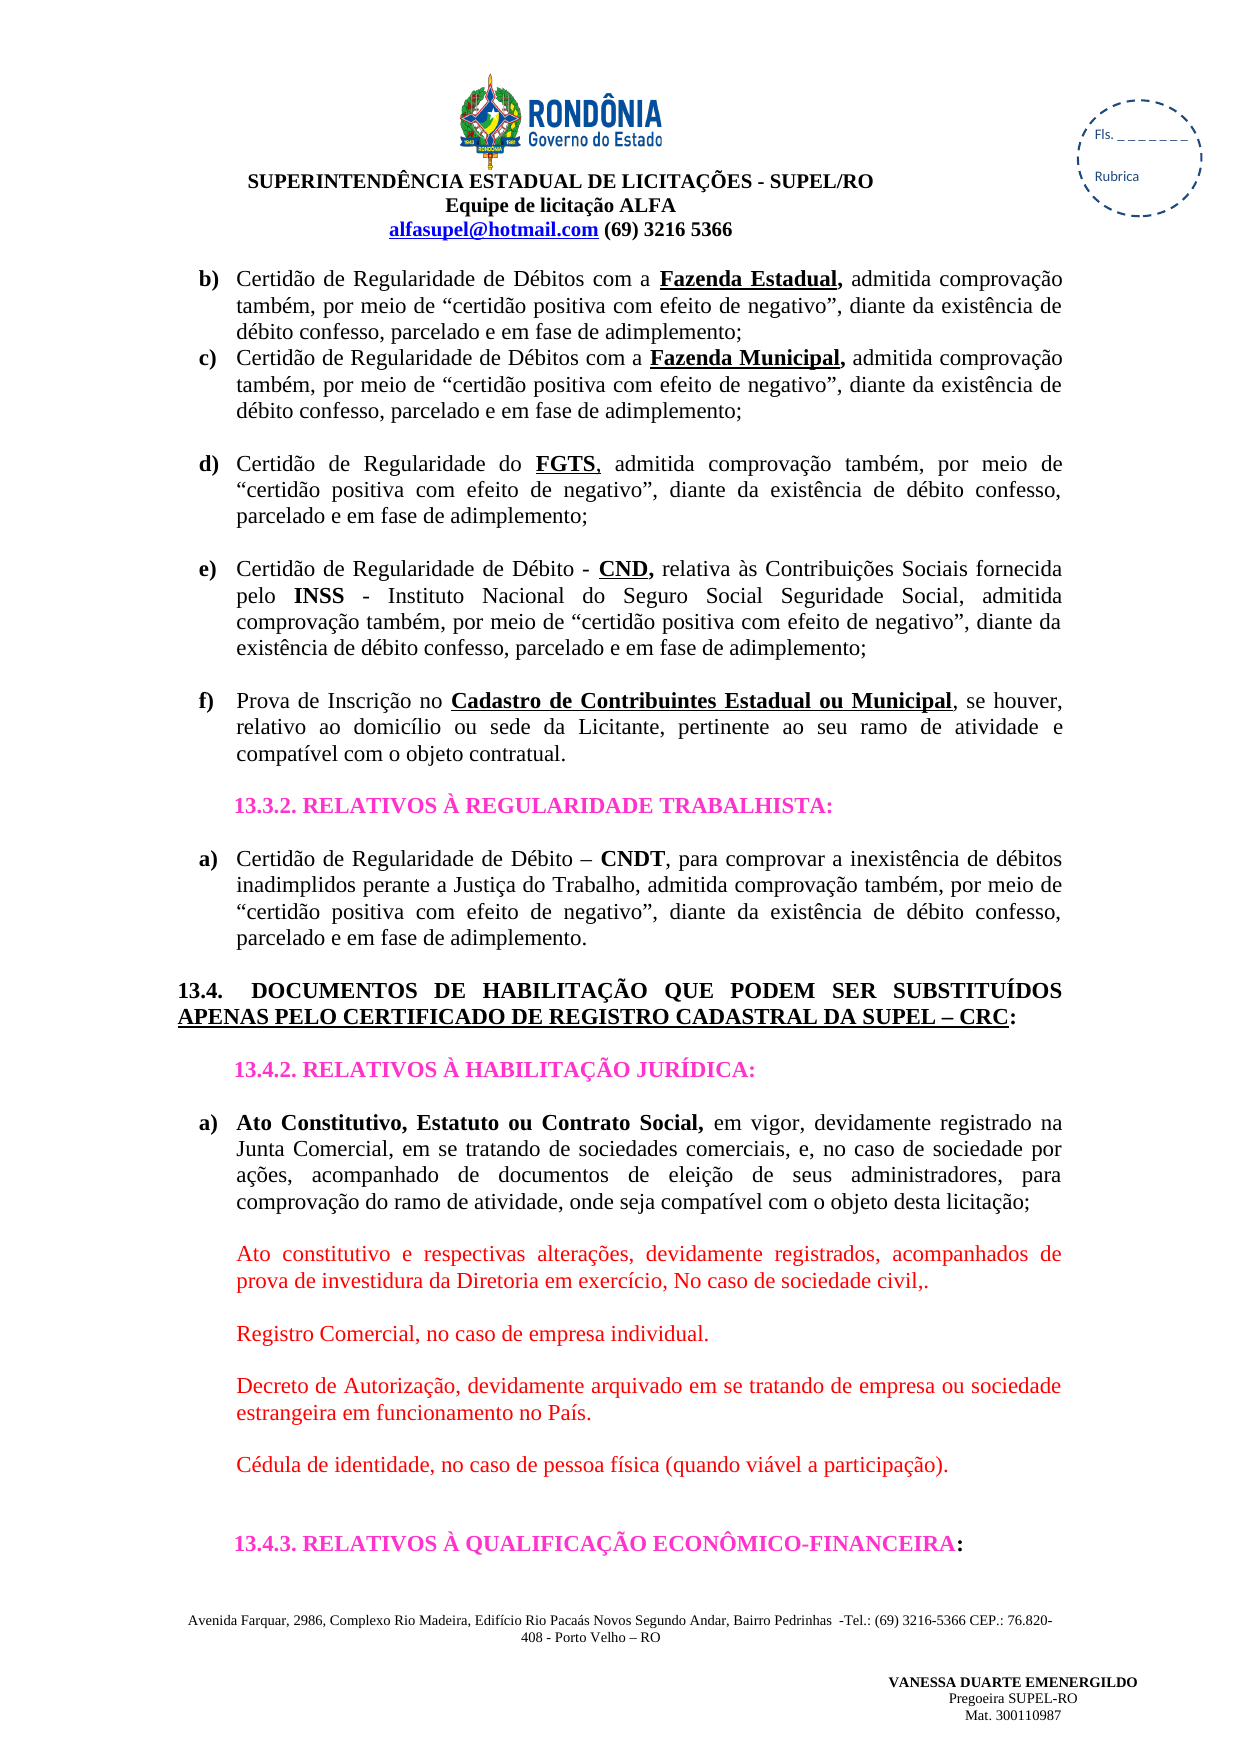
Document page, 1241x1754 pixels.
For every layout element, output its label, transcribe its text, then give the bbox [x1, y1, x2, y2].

picture [459, 73, 662, 170]
text 13.4. DOCUMENTOS DE HABILITAÇÃO QUE PODEM SER SUBSTITUÍDOS APENAS PELO CERTIFICADO DE REGISTRO CADASTRAL DA SUPEL – CRC: [177, 977, 1063, 1030]
list Prova de Inscrição no Cadastro de Contribuintes Estadual ou Municipal, se houver, relativo ao domicílio ou sede da Licitante, pertinente ao seu ramo de atividade e compatível com o objeto contratual. [199, 687, 1063, 766]
text 13.4.2. RELATIVOS À HABILITAÇÃO JURÍDICA: [233, 1056, 1063, 1082]
text Cédula de identidade, no caso de pessoa física (quando viável a participação). [236, 1451, 1063, 1478]
list Certidão de Regularidade de Débitos com a Fazenda Municipal, admitida comprovação também, por meio de “certidão positiva com efeito de negativo”, diante da existência de débito confesso, parcelado e em fase de adimplemento; [199, 344, 1063, 423]
text Registro Comercial, no caso de empresa individual. [236, 1319, 1063, 1346]
list Certidão de Regularidade de Débito – CNDT, para comprovar a inexistência de débitos inadimplidos perante a Justiça do Trabalho, admitida comprovação também, por meio de “certidão positiva com efeito de negativo”, diante da existência de débito confesso, parcelado e em fase de adimplemento. [199, 845, 1063, 951]
list Ato Constitutivo, Estatuto ou Contrato Social, em vigor, devidamente registrado na Junta Comercial, em se tratando de sociedades comerciais, e, no caso de sociedade por ações, acompanhado de documentos de eleição de seus administradores, para comprovação do ramo de atividade, onde seja compatível com o objeto desta licitação; [199, 1109, 1063, 1214]
list Certidão de Regularidade de Débitos com a Fazenda Estadual, admitida comprovação também, por meio de “certidão positiva com efeito de negativo”, diante da existência de débito confesso, parcelado e em fase de adimplemento; [199, 265, 1063, 344]
text Decreto de Autorização, devidamente arquivado em se tratando de empresa ou sociedade estrangeira em funcionamento no País. [236, 1372, 1063, 1425]
text Ato constitutivo e respectivas alterações, devidamente registrados, acompanhados de prova de investidura da Diretoria em exercício, No caso de sociedade civil,. [236, 1241, 1063, 1293]
text 13.3.2. RELATIVOS À REGULARIDADE TRABALHISTA: [233, 792, 1063, 819]
text 13.4.3. RELATIVOS À QUALIFICAÇÃO ECONÔMICO-FINANCEIRA: [233, 1530, 1063, 1557]
list Certidão de Regularidade de Débito - CND, relativa às Contribuições Sociais fornecida pelo INSS - Instituto Nacional do Seguro Social Seguridade Social, admitida comprovação também, por meio de “certidão positiva com efeito de negativo”, diante da existência de débito confesso, parcelado e em fase de adimplemento; [199, 555, 1063, 661]
list Certidão de Regularidade do FGTS, admitida comprovação também, por meio de “certidão positiva com efeito de negativo”, diante da existência de débito confesso, parcelado e em fase de adimplemento; [199, 450, 1063, 529]
